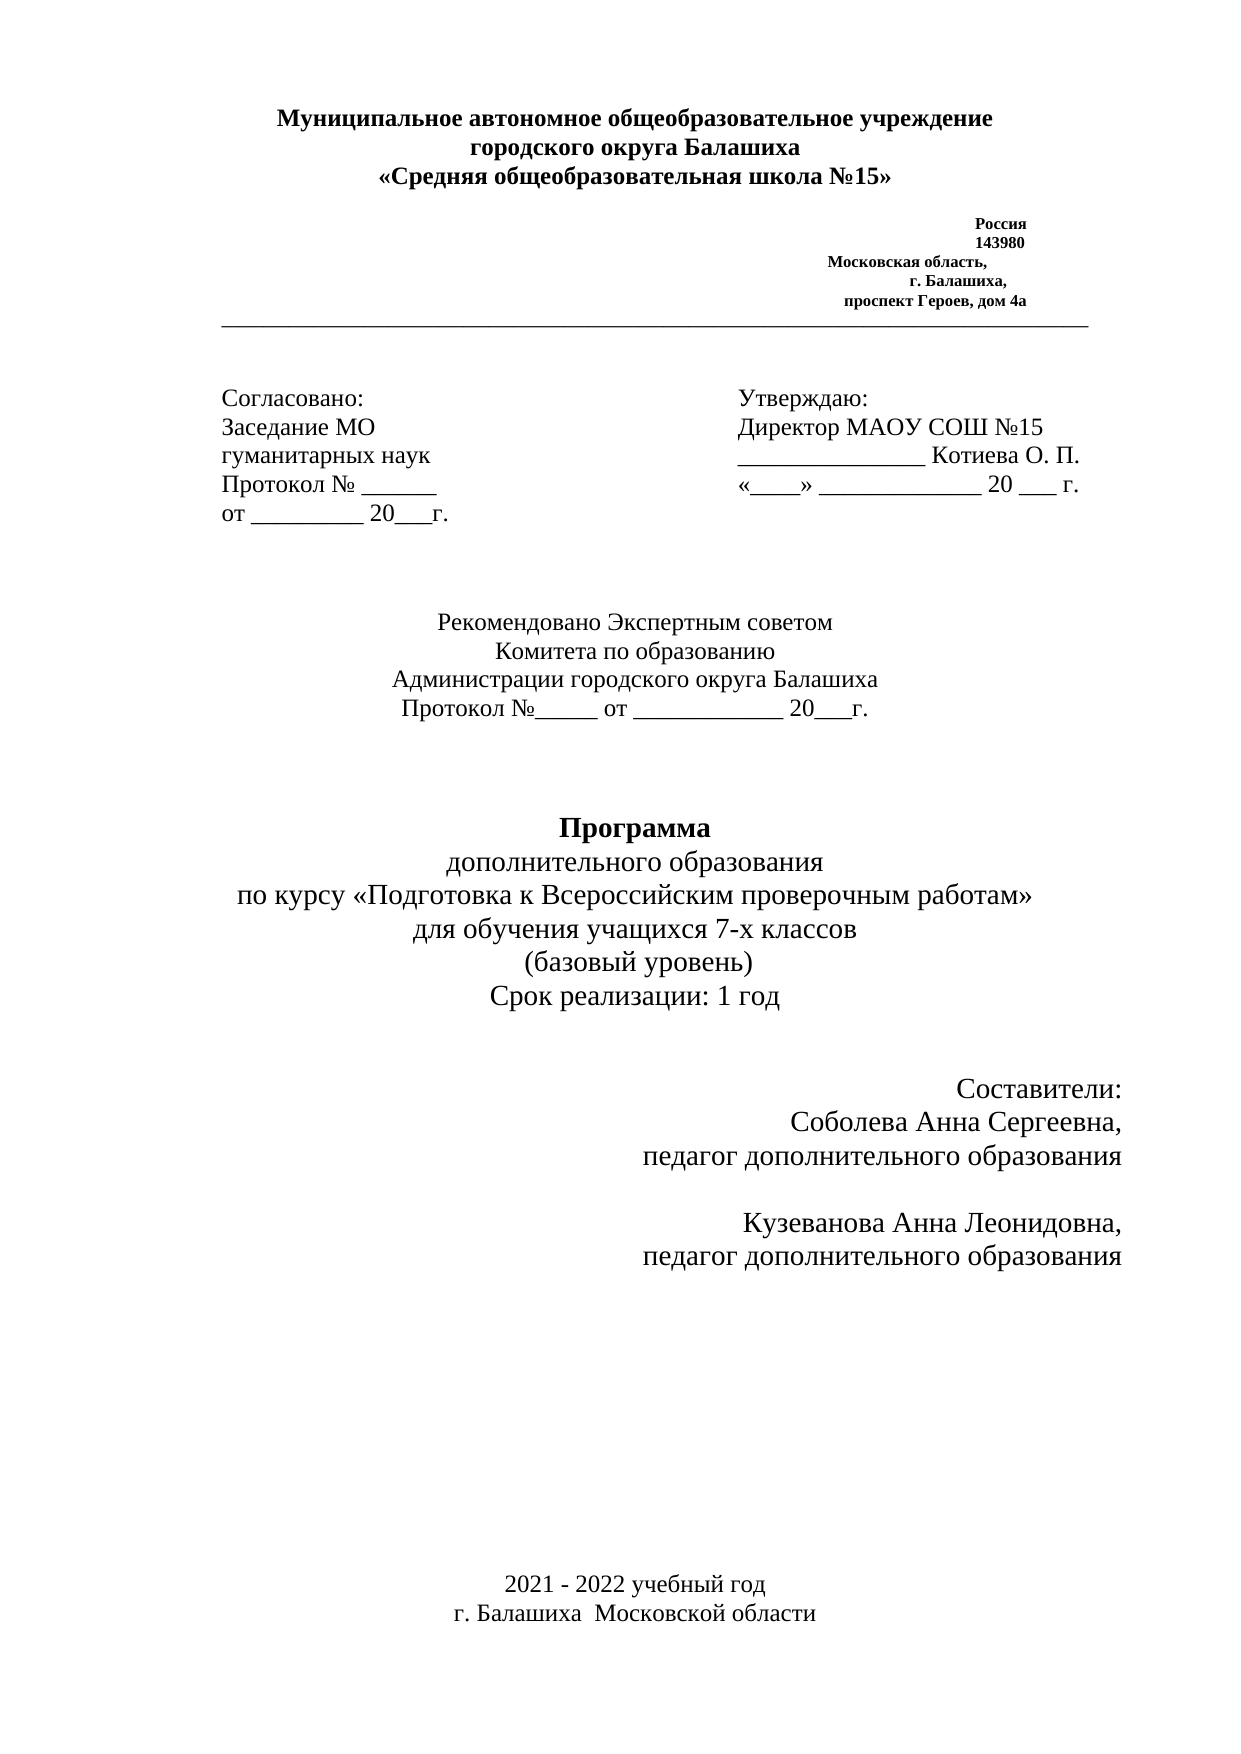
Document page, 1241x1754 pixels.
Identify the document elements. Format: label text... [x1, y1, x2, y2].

text ________________________________________________________________________________________________________ [148, 309, 1122, 329]
text Администрации городского округа Балашиха [148, 664, 1122, 693]
text (базовый уровень) [148, 944, 1122, 978]
text педагог дополнительного образования [148, 1238, 1122, 1272]
text педагог дополнительного образования [148, 1138, 1122, 1171]
text Московская область, [148, 252, 1122, 271]
text городского округа Балашиха [148, 132, 1122, 161]
text 143980 [295, 233, 1122, 252]
text Кузеванова Анна Леонидовна, [148, 1205, 1122, 1238]
text Соболева Анна Сергеевна, [148, 1104, 1122, 1138]
text Рекомендовано Экспертным советом [148, 607, 1122, 636]
text по курсу «Подготовка к Всероссийским проверочным работам» [148, 877, 1122, 911]
text Срок реализации: 1 год [148, 978, 1122, 1011]
text от _________ 20___г. [148, 498, 1122, 527]
text для обучения учащихся 7-х классов [148, 911, 1122, 944]
text гуманитарных наук _______________ Котиева О. П. [148, 441, 1122, 469]
text г. Балашиха Московской области [148, 1598, 1122, 1626]
text Протокол № ______ «____» _____________ 20 ___ г. [148, 469, 1122, 498]
text Согласовано: Утверждаю: [148, 383, 1122, 412]
text Заседание МО Директор МАОУ СОШ №15 [148, 412, 1122, 441]
text Муниципальное автономное общеобразовательное учреждение [148, 103, 1122, 132]
text Россия [369, 214, 1122, 233]
text Протокол №_____ от ____________ 20___г. [148, 693, 1122, 722]
text г. Балашиха, [148, 271, 1122, 290]
text проспект Героев, дом 4а [148, 290, 1122, 309]
text 2021 - 2022 учебный год [148, 1569, 1122, 1598]
text Комитета по образованию [148, 636, 1122, 664]
text Программа [148, 810, 1122, 844]
text Составители: [148, 1071, 1122, 1104]
text дополнительного образования [148, 844, 1122, 877]
text «Средняя общеобразовательная школа №15» [148, 161, 1122, 190]
